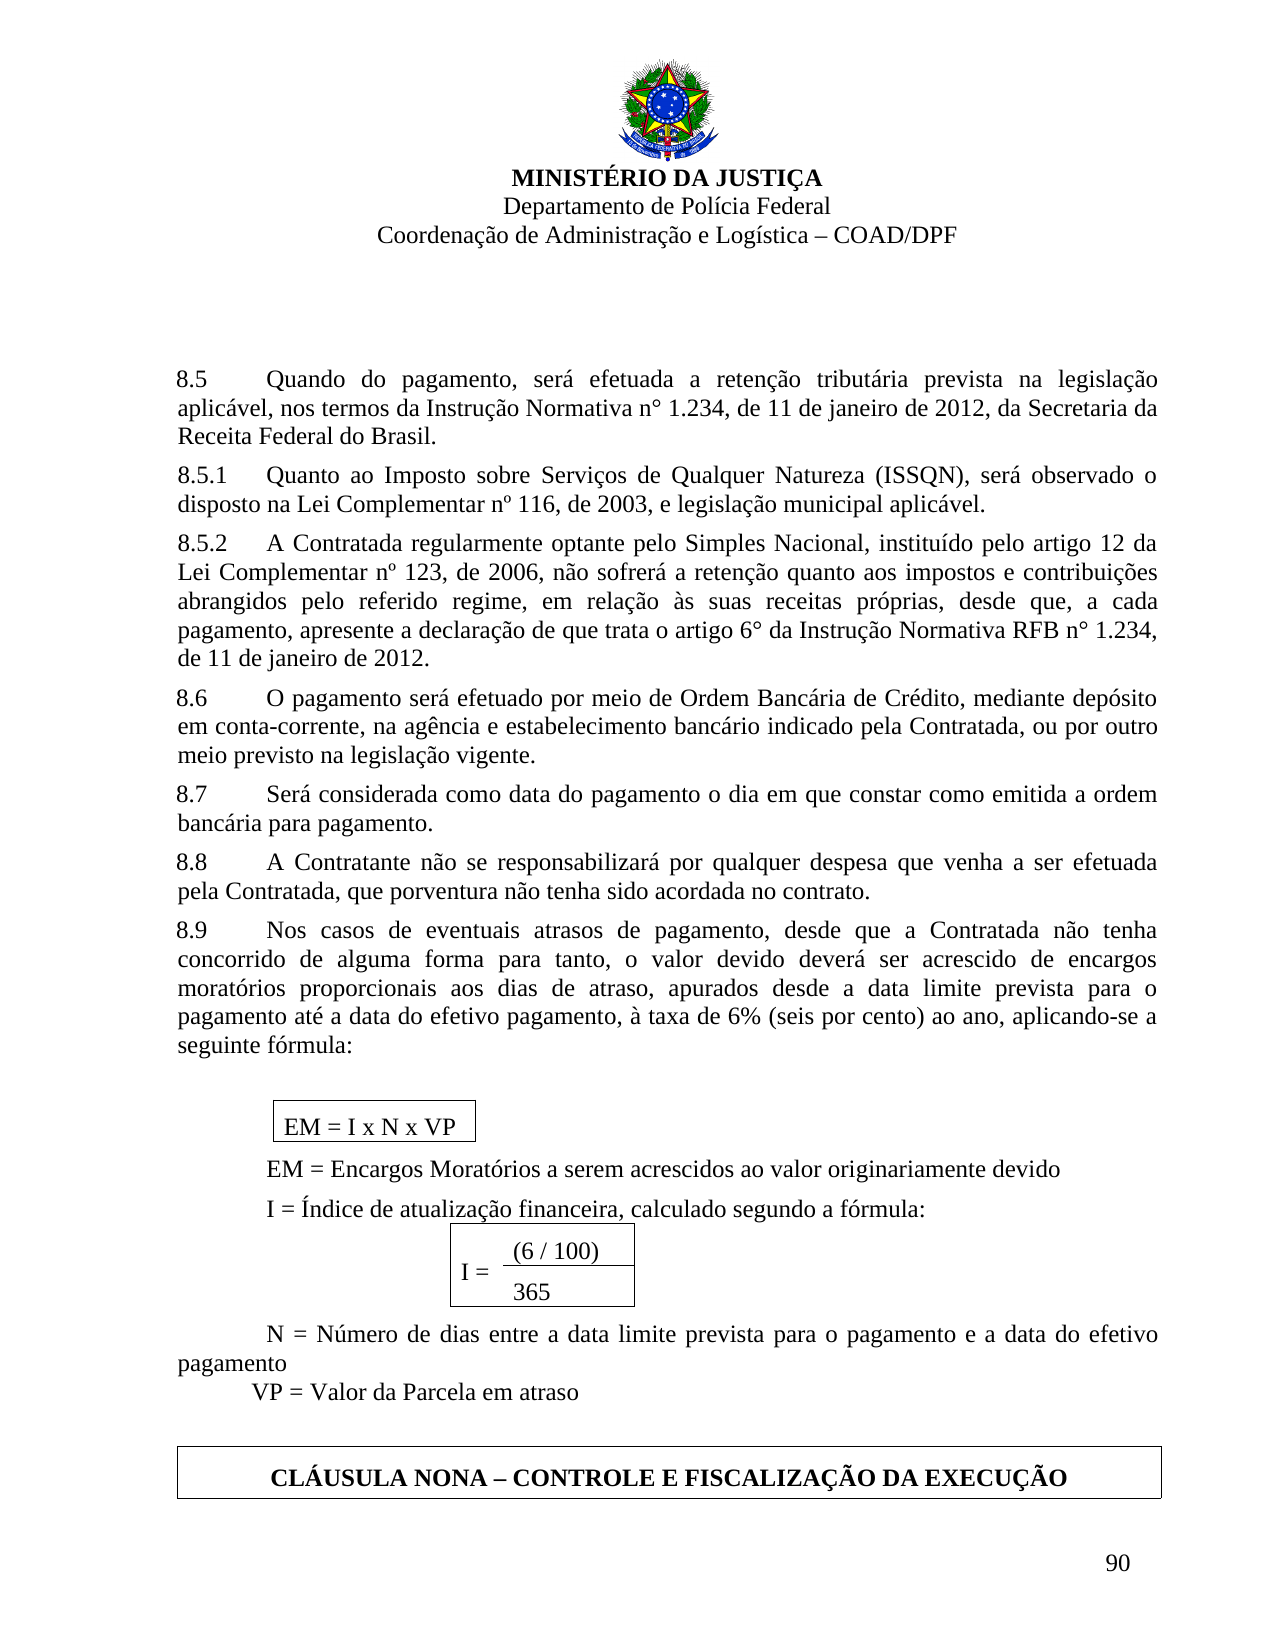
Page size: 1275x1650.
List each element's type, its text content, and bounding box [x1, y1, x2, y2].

table_cell 365 [503, 1266, 634, 1306]
text 8.5.2 A Contratada regularmente optante pelo Simples Nacional, instituído pelo artigo 12 da Lei Complementar nº 123, de 2006, não sofrerá a retenção quanto aos impostos e contribuições abrangidos pelo referido regime, em relação às suas receitas próprias, desde que, a cada pagamento, apresente a declaração de que trata o artigo 6° da Instrução Normativa RFB n° 1.234, de 11 de janeiro de 2012. [176, 528, 1159, 672]
text 8.6 O pagamento será efetuado por meio de Ordem Bancária de Crédito, mediante depósito em conta-corrente, na agência e estabelecimento bancário indicado pela Contratada, ou por outro meio previsto na legislação vigente. [176, 683, 1159, 769]
text 8.8 A Contratante não se responsabilizará por qualquer despesa que venha a ser efetuada pela Contratada, que porventura não tenha sido acordada no contrato. [176, 847, 1159, 905]
table_header I = [451, 1224, 503, 1306]
table_header EM = I x N x VP [274, 1101, 475, 1141]
text 8.5.1 Quanto ao Imposto sobre Serviços de Qualquer Natureza (ISSQN), será observado o disposto na Lei Complementar nº 116, de 2003, e legislação municipal aplicável. [176, 461, 1159, 518]
table_header (6 / 100) [503, 1224, 634, 1265]
text N = Número de dias entre a data limite prevista para o pagamento e a data do efetivo pagamento [176, 1319, 1159, 1377]
text 8.9 Nos casos de eventuais atrasos de pagamento, desde que a Contratada não tenha concorrido de alguma forma para tanto, o valor devido deverá ser acrescido de encargos moratórios proporcionais aos dias de atraso, apurados desde a data limite prevista para o pagamento até a data do efetivo pagamento, à taxa de 6% (seis por cento) ao ano, aplicando-se a seguinte fórmula: [176, 915, 1159, 1059]
table_header CLÁUSULA NONA – CONTROLE E FISCALIZAÇÃO DA EXECUÇÃO [178, 1447, 1161, 1498]
picture [613, 56, 720, 163]
text VP = Valor da Parcela em atraso [177, 1377, 1157, 1405]
text I = Índice de atualização financeira, calculado segundo a fórmula: [176, 1194, 1159, 1223]
text 8.5 Quando do pagamento, será efetuada a retenção tributária prevista na legislação aplicável, nos termos da Instrução Normativa n° 1.234, de 11 de janeiro de 2012, da Secretaria da Receita Federal do Brasil. [176, 364, 1159, 450]
text EM = Encargos Moratórios a serem acrescidos ao valor originariamente devido [176, 1154, 1159, 1183]
text 8.7 Será considerada como data do pagamento o dia em que constar como emitida a ordem bancária para pagamento. [176, 779, 1159, 837]
